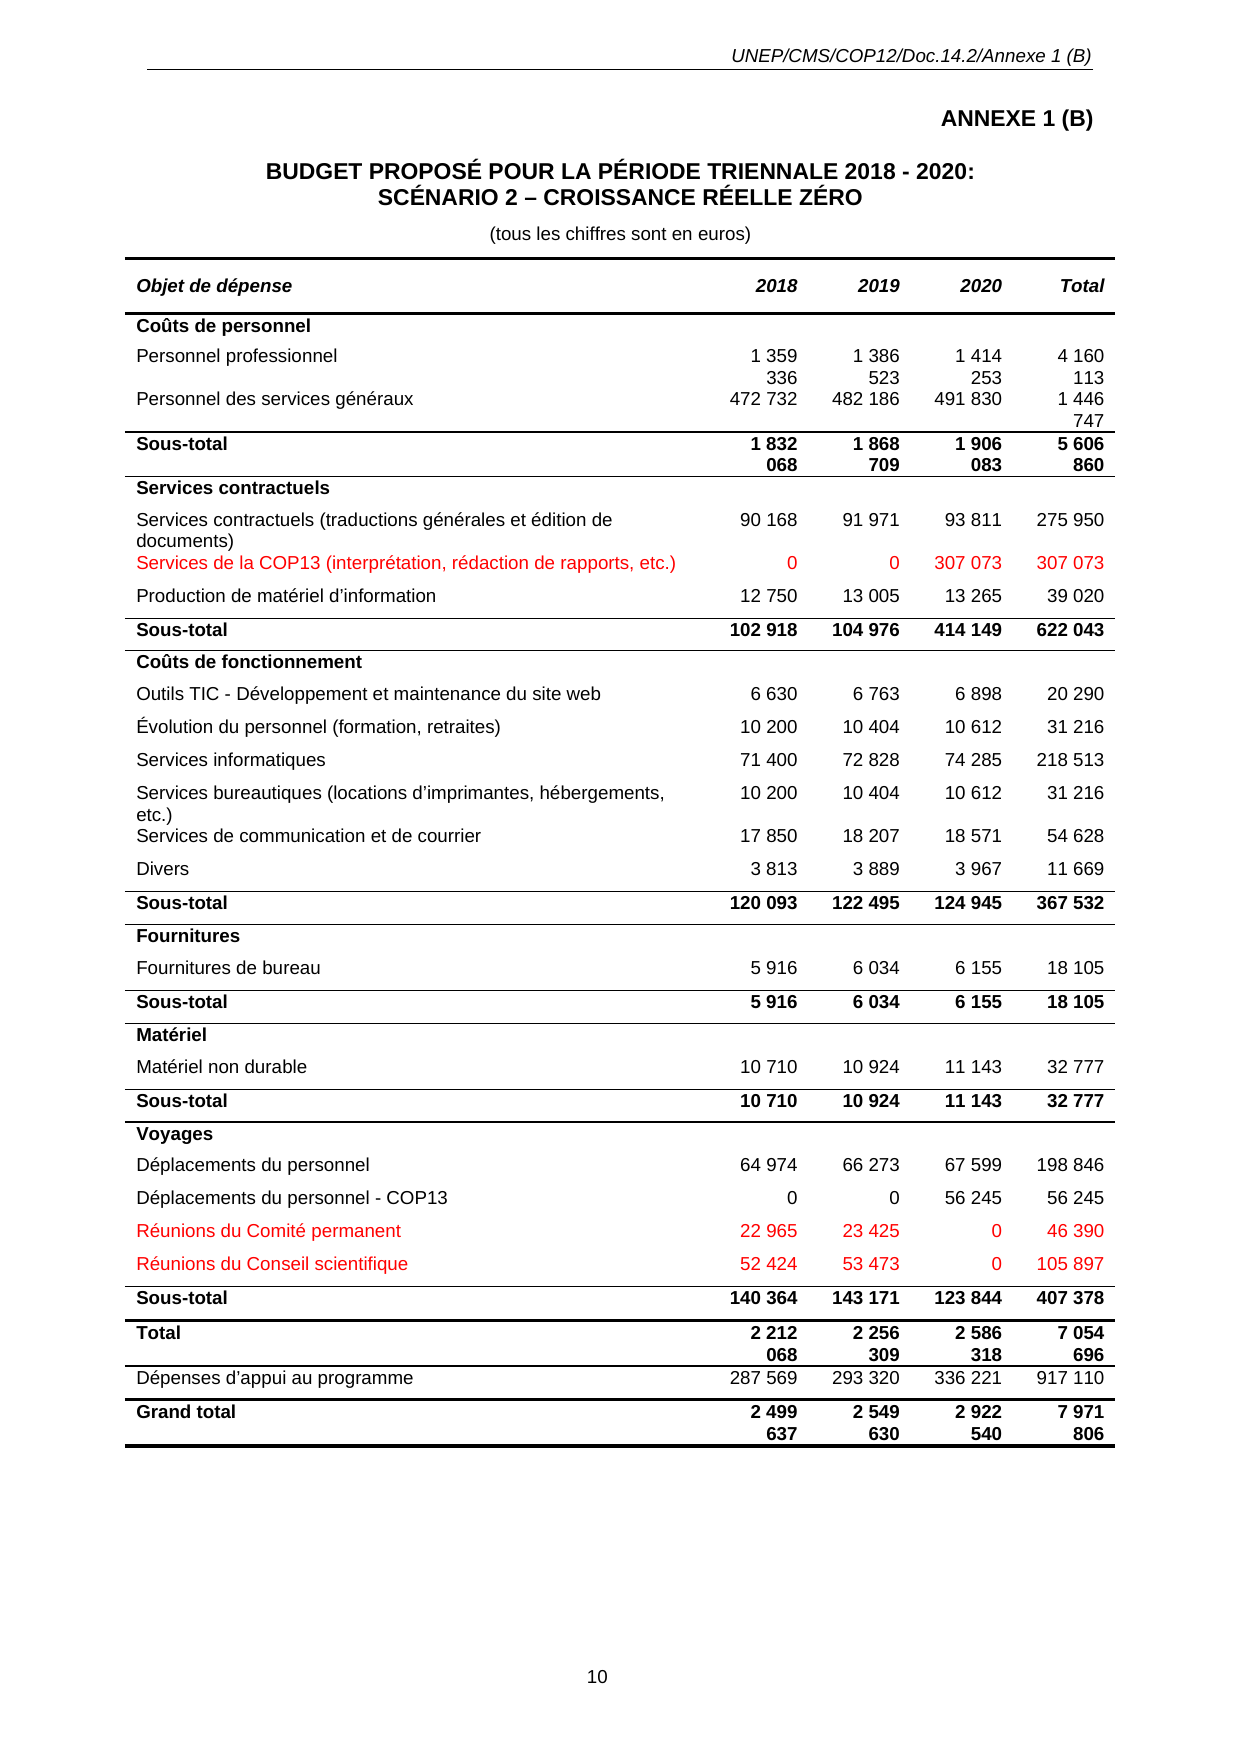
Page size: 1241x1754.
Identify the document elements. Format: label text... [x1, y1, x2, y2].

table_cell 1 446 747 [1013, 388, 1115, 431]
table_cell 39 020 [1013, 585, 1115, 617]
table_cell 275 950 [1013, 509, 1115, 552]
table_cell 2 586 318 [911, 1322, 1013, 1365]
table_cell 1 386 523 [809, 345, 911, 388]
table_cell 1 414 253 [911, 345, 1013, 388]
table_cell Coûts de fonctionnement [125, 651, 706, 683]
table_cell Production de matériel d’information [125, 585, 706, 617]
table_cell 5 606 860 [1013, 433, 1115, 476]
table_cell 414 149 [911, 619, 1013, 650]
table_cell [706, 315, 808, 345]
table_cell Réunions du Comité permanent [125, 1220, 706, 1253]
table_cell Fournitures de bureau [125, 957, 706, 990]
table_cell 472 732 [706, 388, 808, 431]
table_cell 74 285 [911, 749, 1013, 782]
text SCÉNARIO 2 – CROISSANCE RÉELLE ZÉRO [147, 184, 1093, 210]
table_cell 2 256 309 [809, 1322, 911, 1365]
table_cell 122 495 [809, 892, 911, 924]
table_cell Divers [125, 858, 706, 891]
table_cell Services informatiques [125, 749, 706, 782]
table_cell [1013, 477, 1115, 508]
table_cell [1013, 315, 1115, 345]
table_cell 1 359 336 [706, 345, 808, 388]
table_cell 10 612 [911, 782, 1013, 825]
table_cell Services contractuels (traductions générales et édition de documents) [125, 509, 706, 552]
table_cell Sous-total [125, 1287, 706, 1319]
table_cell 336 221 [911, 1367, 1013, 1398]
table_cell 140 364 [706, 1287, 808, 1319]
table_cell 367 532 [1013, 892, 1115, 924]
table_cell 23 425 [809, 1220, 911, 1253]
table_cell 0 [911, 1253, 1013, 1286]
table_cell 10 924 [809, 1090, 911, 1121]
table_cell Matériel non durable [125, 1056, 706, 1088]
table_header 2019 [809, 260, 911, 312]
table_cell Fournitures [125, 925, 706, 957]
table_cell 10 200 [706, 716, 808, 749]
table_cell [1013, 925, 1115, 957]
table_cell 91 971 [809, 509, 911, 552]
table_cell 20 290 [1013, 683, 1115, 716]
table_cell [706, 925, 808, 957]
table_cell 143 171 [809, 1287, 911, 1319]
table_cell 1 832 068 [706, 433, 808, 476]
table_header 2018 [706, 260, 808, 312]
table_cell 102 918 [706, 619, 808, 650]
table_cell [911, 315, 1013, 345]
text AnnexE 1 (b) [147, 105, 1093, 131]
table_cell 53 473 [809, 1253, 911, 1286]
table_cell 10 200 [706, 782, 808, 825]
table_cell 0 [706, 552, 808, 584]
table_cell 56 245 [1013, 1187, 1115, 1220]
table_cell Dépenses d’appui au programme [125, 1367, 706, 1398]
table_cell 6 763 [809, 683, 911, 716]
table_cell 18 207 [809, 825, 911, 858]
table_cell Évolution du personnel (formation, retraites) [125, 716, 706, 749]
table_cell [706, 1024, 808, 1056]
table_cell 32 777 [1013, 1056, 1115, 1088]
table_cell 56 245 [911, 1187, 1013, 1220]
table_cell 5 916 [706, 957, 808, 990]
table_cell [809, 1024, 911, 1056]
table_cell 2 922 540 [911, 1401, 1013, 1444]
table_cell Personnel professionnel [125, 345, 706, 388]
table_cell 66 273 [809, 1154, 911, 1187]
table_cell 46 390 [1013, 1220, 1115, 1253]
table_cell [911, 1024, 1013, 1056]
table_cell 1 906 083 [911, 433, 1013, 476]
text BUDGET PROPOSÉ POUR LA PÉRIODE TRIENNALE 2018 - 2020: [147, 158, 1093, 184]
table_cell 18 571 [911, 825, 1013, 858]
table_cell 3 889 [809, 858, 911, 891]
table_cell Sous-total [125, 991, 706, 1023]
table_cell Sous-total [125, 433, 706, 476]
table_cell 7 971 806 [1013, 1401, 1115, 1444]
table_header Total [1013, 260, 1115, 312]
table_cell 622 043 [1013, 619, 1115, 650]
table_cell [1013, 651, 1115, 683]
table_cell [809, 1123, 911, 1154]
table_cell 482 186 [809, 388, 911, 431]
table_cell [911, 925, 1013, 957]
table_cell [911, 651, 1013, 683]
table_cell Déplacements du personnel - COP13 [125, 1187, 706, 1220]
table_cell 1 868 709 [809, 433, 911, 476]
table_cell Grand total [125, 1401, 706, 1444]
table_cell [809, 477, 911, 508]
table_cell 3 813 [706, 858, 808, 891]
table_cell 72 828 [809, 749, 911, 782]
table_cell Sous-total [125, 619, 706, 650]
table_header Objet de dépense [125, 260, 706, 312]
table_cell 13 265 [911, 585, 1013, 617]
table_cell 0 [809, 552, 911, 584]
table_cell 10 924 [809, 1056, 911, 1088]
table_cell 2 499 637 [706, 1401, 808, 1444]
table_cell 6 034 [809, 957, 911, 990]
table_cell 22 965 [706, 1220, 808, 1253]
table_cell 5 916 [706, 991, 808, 1023]
table_cell Services bureautiques (locations d’imprimantes, hébergements, etc.) [125, 782, 706, 825]
table_cell 12 750 [706, 585, 808, 617]
table_cell 105 897 [1013, 1253, 1115, 1286]
table_cell 120 093 [706, 892, 808, 924]
table_cell 18 105 [1013, 957, 1115, 990]
table_cell 2 212 068 [706, 1322, 808, 1365]
table_cell 90 168 [706, 509, 808, 552]
table_cell 11 143 [911, 1090, 1013, 1121]
text (tous les chiffres sont en euros) [147, 223, 1093, 244]
table_cell 0 [809, 1187, 911, 1220]
table_cell 31 216 [1013, 782, 1115, 825]
table_cell 67 599 [911, 1154, 1013, 1187]
table_cell 2 549 630 [809, 1401, 911, 1444]
table_cell 17 850 [706, 825, 808, 858]
table_cell 10 404 [809, 782, 911, 825]
table_cell 54 628 [1013, 825, 1115, 858]
table_cell 123 844 [911, 1287, 1013, 1319]
table_cell 10 710 [706, 1056, 808, 1088]
table_cell 10 710 [706, 1090, 808, 1121]
table_cell Voyages [125, 1123, 706, 1154]
table_cell 307 073 [911, 552, 1013, 584]
table_cell 11 143 [911, 1056, 1013, 1088]
table_cell 31 216 [1013, 716, 1115, 749]
table_cell [706, 1123, 808, 1154]
table_cell Matériel [125, 1024, 706, 1056]
table_cell [809, 925, 911, 957]
table_cell 307 073 [1013, 552, 1115, 584]
table_cell 10 404 [809, 716, 911, 749]
table_cell [706, 651, 808, 683]
table_cell 6 898 [911, 683, 1013, 716]
table_cell 64 974 [706, 1154, 808, 1187]
table_cell 198 846 [1013, 1154, 1115, 1187]
table_cell 6 155 [911, 957, 1013, 990]
table_cell 0 [706, 1187, 808, 1220]
table_cell [1013, 1024, 1115, 1056]
table_cell Sous-total [125, 892, 706, 924]
table_cell Sous-total [125, 1090, 706, 1121]
table_cell [911, 477, 1013, 508]
table_cell [1013, 1123, 1115, 1154]
table_cell 11 669 [1013, 858, 1115, 891]
table_header 2020 [911, 260, 1013, 312]
table_cell Services de la COP13 (interprétation, rédaction de rapports, etc.) [125, 552, 706, 584]
table_cell 93 811 [911, 509, 1013, 552]
table_cell [706, 477, 808, 508]
table_cell [809, 651, 911, 683]
table_cell 18 105 [1013, 991, 1115, 1023]
table_cell 104 976 [809, 619, 911, 650]
table_cell Coûts de personnel [125, 315, 706, 345]
table_cell 218 513 [1013, 749, 1115, 782]
table_cell 10 612 [911, 716, 1013, 749]
table_cell 13 005 [809, 585, 911, 617]
table_cell Services de communication et de courrier [125, 825, 706, 858]
table_cell 4 160 113 [1013, 345, 1115, 388]
table_cell Services contractuels [125, 477, 706, 508]
table_cell 52 424 [706, 1253, 808, 1286]
table_cell 6 630 [706, 683, 808, 716]
table_cell Outils TIC - Développement et maintenance du site web [125, 683, 706, 716]
table_cell [911, 1123, 1013, 1154]
table_cell 71 400 [706, 749, 808, 782]
table_cell 407 378 [1013, 1287, 1115, 1319]
table_cell 7 054 696 [1013, 1322, 1115, 1365]
table_cell Réunions du Conseil scientifique [125, 1253, 706, 1286]
table_cell 293 320 [809, 1367, 911, 1398]
table_cell 32 777 [1013, 1090, 1115, 1121]
table_cell 0 [911, 1220, 1013, 1253]
table_cell 491 830 [911, 388, 1013, 431]
table_cell Personnel des services généraux [125, 388, 706, 431]
table_cell 6 034 [809, 991, 911, 1023]
table_cell [809, 315, 911, 345]
table_cell Total [125, 1322, 706, 1365]
table_cell 6 155 [911, 991, 1013, 1023]
table_cell 3 967 [911, 858, 1013, 891]
table_cell Déplacements du personnel [125, 1154, 706, 1187]
table_cell 124 945 [911, 892, 1013, 924]
table_cell 287 569 [706, 1367, 808, 1398]
table_cell 917 110 [1013, 1367, 1115, 1398]
